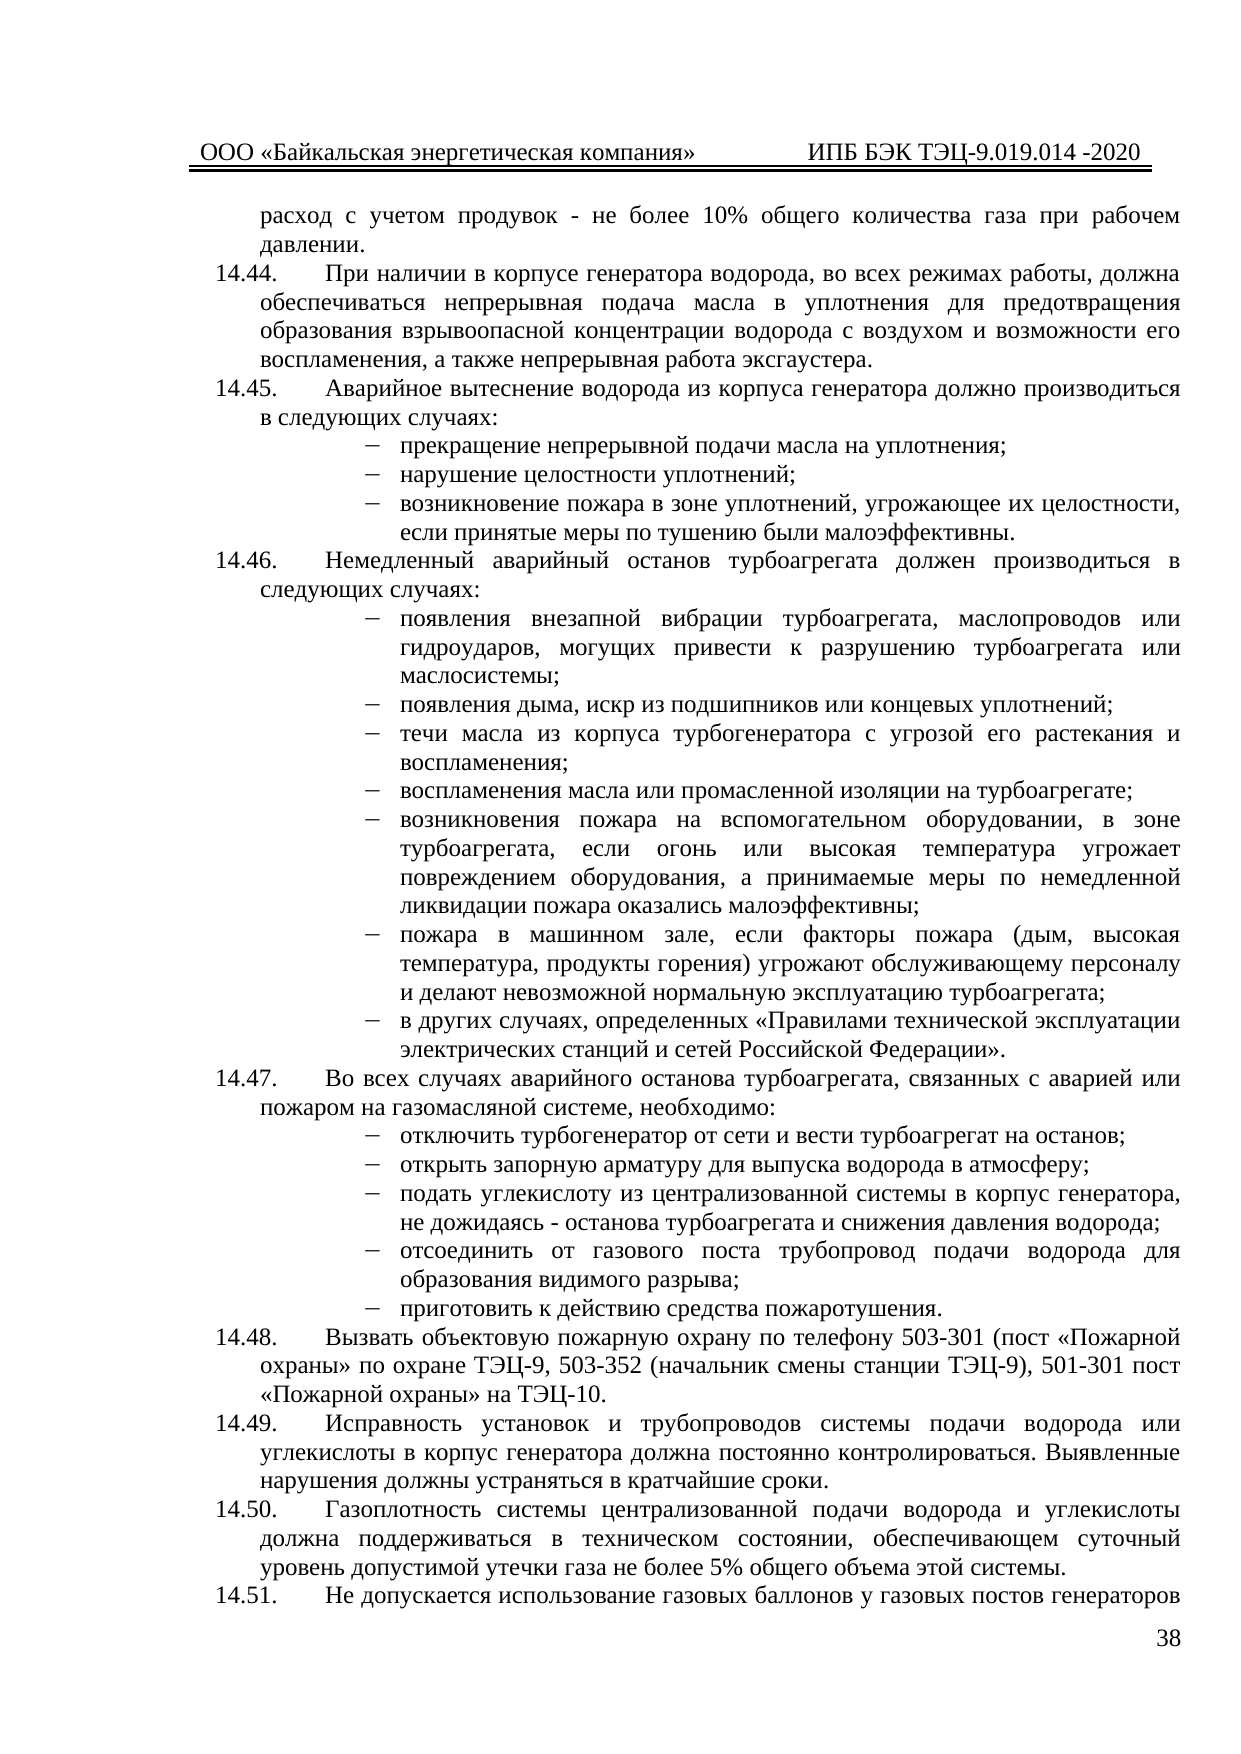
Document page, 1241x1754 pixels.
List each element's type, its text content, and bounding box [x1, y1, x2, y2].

list отключить турбогенератор от сети и вести турбоагрегат на останов; [362, 1120, 1181, 1149]
list открыть запорную арматуру для выпуска водорода в атмосферу; [362, 1149, 1181, 1178]
list течи масла из корпуса турбогенератора с угрозой его растекания и воспламенения; [362, 718, 1181, 775]
list Аварийное вытеснение водорода из корпуса генератора должно производиться в следующих случаях: [215, 373, 1181, 430]
list пожара в машинном зале, если факторы пожара (дым, высокая температура, продукты горения) угрожают обслуживающему персоналу и делают невозможной нормальную эксплуатацию турбоагрегата; [362, 919, 1181, 1005]
list Исправность установок и трубопроводов системы подачи водорода или углекислоты в корпус генератора должна постоянно контролироваться. Выявленные нарушения должны устраняться в кратчайшие сроки. [215, 1408, 1181, 1494]
list Во всех случаях аварийного останова турбоагрегата, связанных с аварией или пожаром на газомасляной системе, необходимо: [215, 1063, 1181, 1120]
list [215, 200, 1181, 258]
list возникновение пожара в зоне уплотнений, угрожающее их целостности, если принятые меры по тушению были малоэффективны. [362, 488, 1181, 545]
list отсоединить от газового поста трубопровод подачи водорода для образования видимого разрыва; [362, 1235, 1181, 1293]
list Газоплотность системы централизованной подачи водорода и углекислоты должна поддерживаться в техническом состоянии, обеспечивающем суточный уровень допустимой утечки газа не более 5% общего объема этой системы. [215, 1494, 1181, 1580]
list Вызвать объектовую пожарную охрану по телефону 503-301 (пост «Пожарной охраны» по охране ТЭЦ-9, 503-352 (начальник смены станции ТЭЦ-9), 501-301 пост «Пожарной охраны» на ТЭЦ-10. [215, 1322, 1181, 1408]
list прекращение непрерывной подачи масла на уплотнения; [362, 430, 1181, 459]
list При наличии в корпусе генератора водорода, во всех режимах работы, должна обеспечиваться непрерывная подача масла в уплотнения для предотвращения образования взрывоопасной концентрации водорода с воздухом и возможности его воспламенения, а также непрерывная работа эксгаустера. [215, 258, 1181, 373]
list появления дыма, искр из подшипников или концевых уплотнений; [362, 689, 1181, 718]
list Немедленный аварийный останов турбоагрегата должен производиться в следующих случаях: [215, 545, 1181, 603]
list появления внезапной вибрации турбоагрегата, маслопроводов или гидроударов, могущих привести к разрушению турбоагрегата или маслосистемы; [362, 603, 1181, 689]
list подать углекислоту из централизованной системы в корпус генератора, не дожидаясь - останова турбоагрегата и снижения давления водорода; [362, 1178, 1181, 1235]
list нарушение целостности уплотнений; [362, 459, 1181, 488]
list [215, 1580, 1181, 1609]
list возникновения пожара на вспомогательном оборудовании, в зоне турбоагрегата, если огонь или высокая температура угрожает повреждением оборудования, а принимаемые меры по немедленной ликвидации пожара оказались малоэффективны; [362, 804, 1181, 919]
list воспламенения масла или промасленной изоляции на турбоагрегате; [362, 775, 1181, 804]
list приготовить к действию средства пожаротушения. [362, 1293, 1181, 1322]
list в других случаях, определенных «Правилами технической эксплуатации электрических станций и сетей Российской Федерации». [362, 1005, 1181, 1063]
